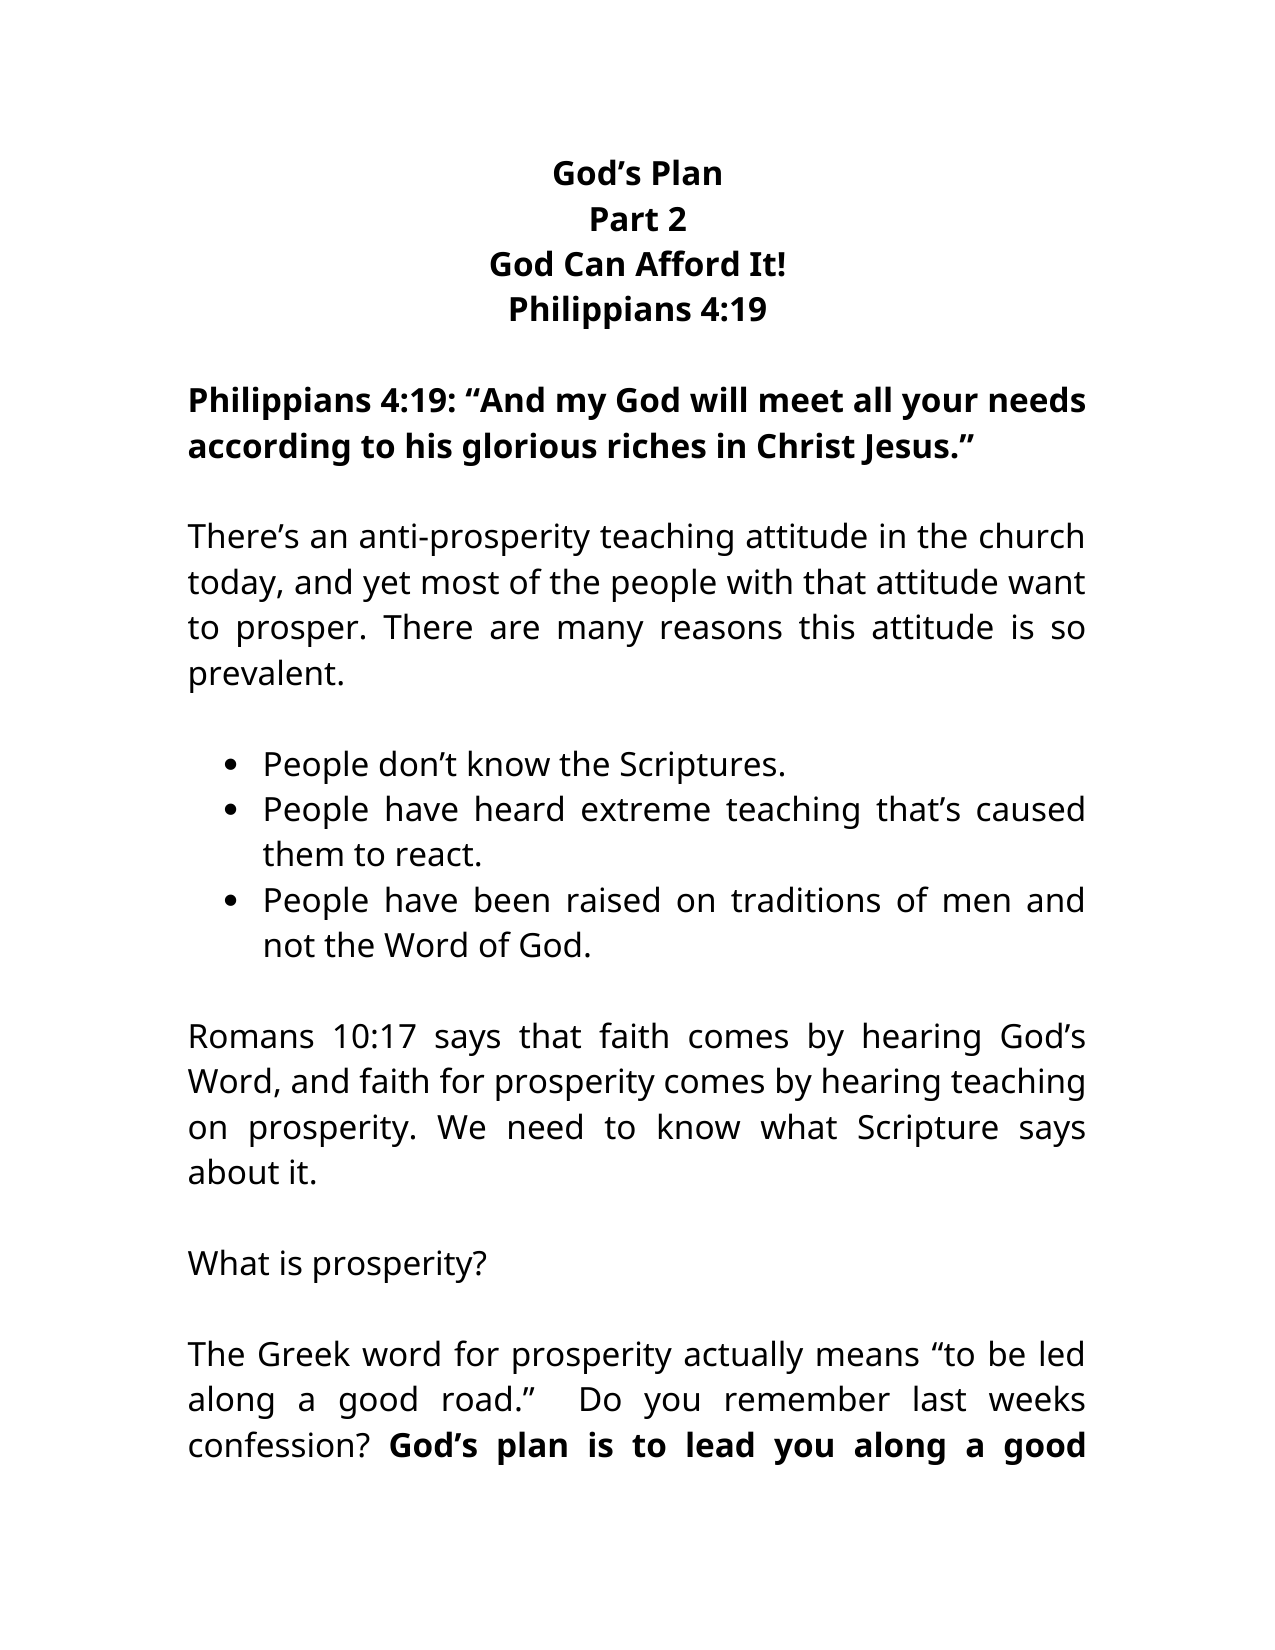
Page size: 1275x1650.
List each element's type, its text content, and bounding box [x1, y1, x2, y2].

list People have been raised on traditions of men and not the Word of God. [225, 877, 1087, 967]
text What is prosperity? [187, 1240, 1087, 1285]
text There’s an anti-prosperity teaching attitude in the church today, and yet most of the people with that attitude want to prosper. There are many reasons this attitude is so prevalent. [187, 513, 1087, 695]
text Part 2 [187, 195, 1087, 241]
text God Can Afford It! [187, 241, 1087, 286]
text God’s Plan [187, 150, 1087, 195]
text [187, 1331, 1087, 1467]
text Romans 10:17 says that faith comes by hearing God’s Word, and faith for prosperity comes by hearing teaching on prosperity. We need to know what Scripture says about it. [187, 1013, 1087, 1194]
list People have heard extreme teaching that’s caused them to react. [225, 786, 1087, 877]
list People don’t know the Scriptures. [225, 740, 1087, 786]
text Philippians 4:19: “And my God will meet all your needs according to his glorious riches in Christ Jesus.” [187, 377, 1087, 468]
text Philippians 4:19 [187, 286, 1087, 332]
